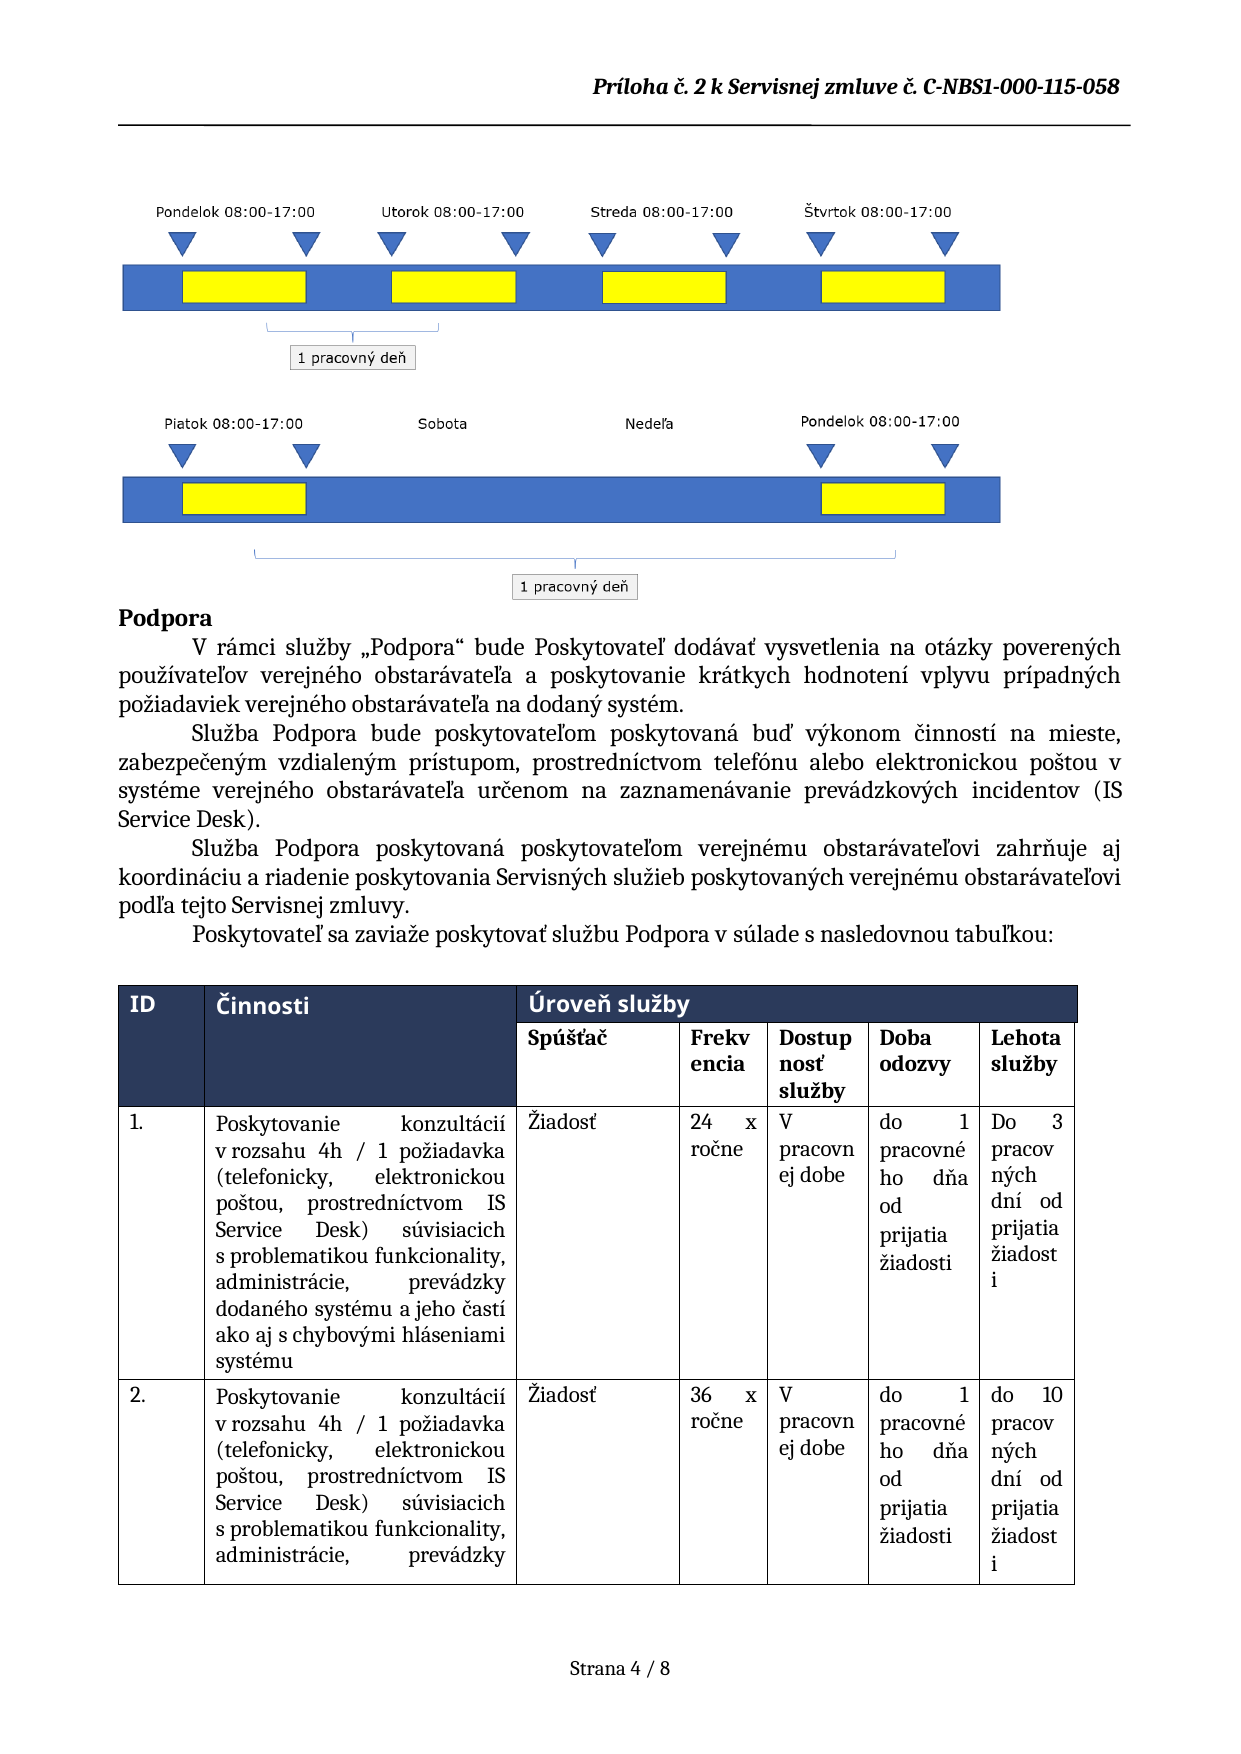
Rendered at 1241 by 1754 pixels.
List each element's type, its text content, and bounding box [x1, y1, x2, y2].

text Služba Podpora poskytovaná poskytovateľom verejnému obstarávateľovi zahrňuje aj koordináciu a riadenie poskytovania Servisných služieb poskytovaných verejnému obstarávateľovi podľa tejto Servisnej zmluvy. [118, 834, 1122, 920]
table_cell Frekvencia [680, 1023, 767, 1106]
table_cell 36 x ročne [680, 1380, 767, 1584]
text Služba Podpora bude poskytovateľom poskytovaná buď výkonom činností na mieste, zabezpečeným vzdialeným prístupom, prostredníctvom telefónu alebo elektronickou poštou v systéme verejného obstarávateľa určenom na zaznamenávanie prevádzkových incidentov (IS Service Desk). [118, 719, 1122, 834]
table_cell V pracovnej dobe [768, 1107, 868, 1379]
text V rámci služby „Podpora“ bude Poskytovateľ dodávať vysvetlenia na otázky poverených používateľov verejného obstarávateľa a poskytovanie krátkych hodnotení vplyvu prípadných požiadaviek verejného obstarávateľa na dodaný systém. [118, 632, 1122, 719]
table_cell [869, 1380, 979, 1584]
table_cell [980, 1380, 1074, 1584]
table_header ID [119, 986, 204, 1106]
table_cell Do 3 pracovných dní od prijatia žiadosti [980, 1107, 1074, 1379]
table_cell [205, 1380, 516, 1584]
table_cell Žiadosť [517, 1380, 679, 1584]
table_cell Spúšťač [517, 1023, 679, 1106]
table_cell Lehota služby [980, 1023, 1074, 1106]
table_cell Doba odozvy [869, 1023, 979, 1106]
table_cell do 1 pracovného dňa od prijatia žiadosti [869, 1107, 979, 1379]
table_header Činnosti [205, 986, 516, 1106]
table_cell 2. [119, 1380, 204, 1584]
table_cell 1. [119, 1107, 204, 1379]
subtitle Podpora [118, 604, 1122, 632]
table_cell 24 x ročne [680, 1107, 767, 1379]
text Poskytovateľ sa zaviaže poskytovať službu Podpora v súlade s nasledovnou tabuľkou: [118, 920, 1122, 949]
table_cell Žiadosť [517, 1107, 679, 1379]
table_cell Dostupnosť služby [768, 1023, 868, 1106]
picture [118, 186, 1004, 604]
table_cell V pracovnej dobe [768, 1380, 868, 1584]
table_header Úroveň služby [517, 986, 1077, 1022]
